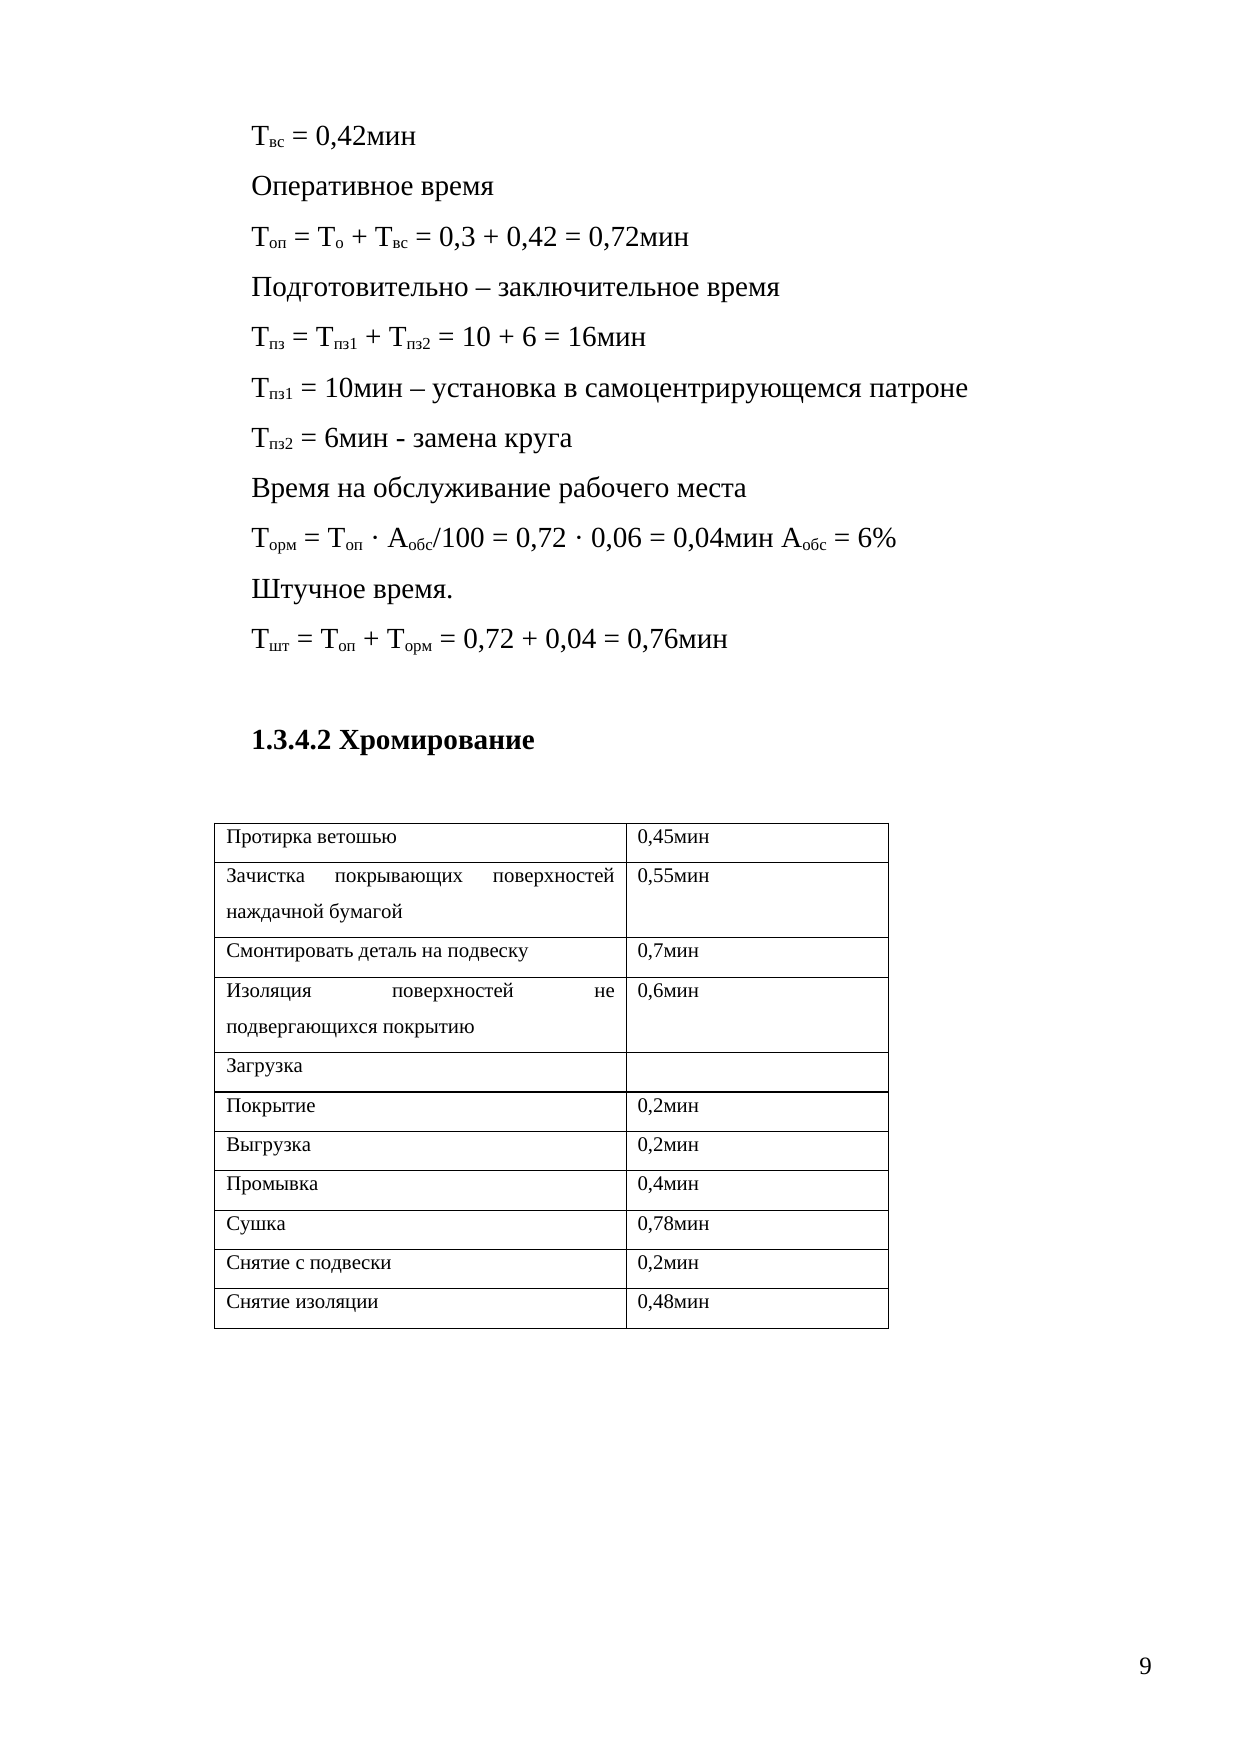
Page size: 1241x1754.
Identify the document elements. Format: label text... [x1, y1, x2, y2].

table_cell 0,7мин [627, 938, 888, 977]
text Тпз1 = 10мин – установка в самоцентрирующемся патроне [177, 370, 1152, 403]
text Твс = 0,42мин [177, 118, 1152, 152]
text Тпз = Тпз1 + Тпз2 = 10 + 6 = 16мин [177, 319, 1152, 353]
text Тпз2 = 6мин - замена круга [177, 420, 1152, 453]
table_cell 0,2мин [627, 1132, 888, 1170]
table_cell Загрузка [215, 1053, 626, 1091]
table_cell Покрытие [215, 1093, 626, 1131]
text Тшт = Топ + Торм = 0,72 + 0,04 = 0,76мин [177, 621, 1152, 655]
text Время на обслуживание рабочего места [177, 470, 1152, 504]
text Оперативное время [177, 168, 1152, 202]
table_cell 0,2мин [627, 1093, 888, 1131]
table_cell Промывка [215, 1171, 626, 1209]
table_header Протирка ветошью [215, 824, 626, 862]
table_cell 0,6мин [627, 978, 888, 1052]
table_cell 0,4мин [627, 1171, 888, 1209]
table_cell Выгрузка [215, 1132, 626, 1170]
table_cell Изоляция поверхностей не подвергающихся покрытию [215, 978, 626, 1052]
text Топ = То + Твс = 0,3 + 0,42 = 0,72мин [177, 219, 1152, 252]
table_cell 0,55мин [627, 863, 888, 937]
table_cell 0,2мин [627, 1250, 888, 1288]
table_cell 0,78мин [627, 1211, 888, 1249]
table_cell Сушка [215, 1211, 626, 1249]
table_cell 0,48мин [627, 1289, 888, 1328]
text 1.3.4.2 Хромирование [177, 722, 1152, 755]
text Торм = Топ · Аобс/100 = 0,72 · 0,06 = 0,04мин Аобс = 6% [177, 521, 1152, 554]
text Подготовительно – заключительное время [177, 269, 1152, 303]
table_cell Снятие изоляции [215, 1289, 626, 1328]
table_header 0,45мин [627, 824, 888, 862]
table_cell Зачистка покрывающих поверхностей наждачной бумагой [215, 863, 626, 937]
table_cell Снятие с подвески [215, 1250, 626, 1288]
text Штучное время. [177, 571, 1152, 604]
table_cell Смонтировать деталь на подвеску [215, 938, 626, 977]
table_cell [627, 1053, 888, 1091]
